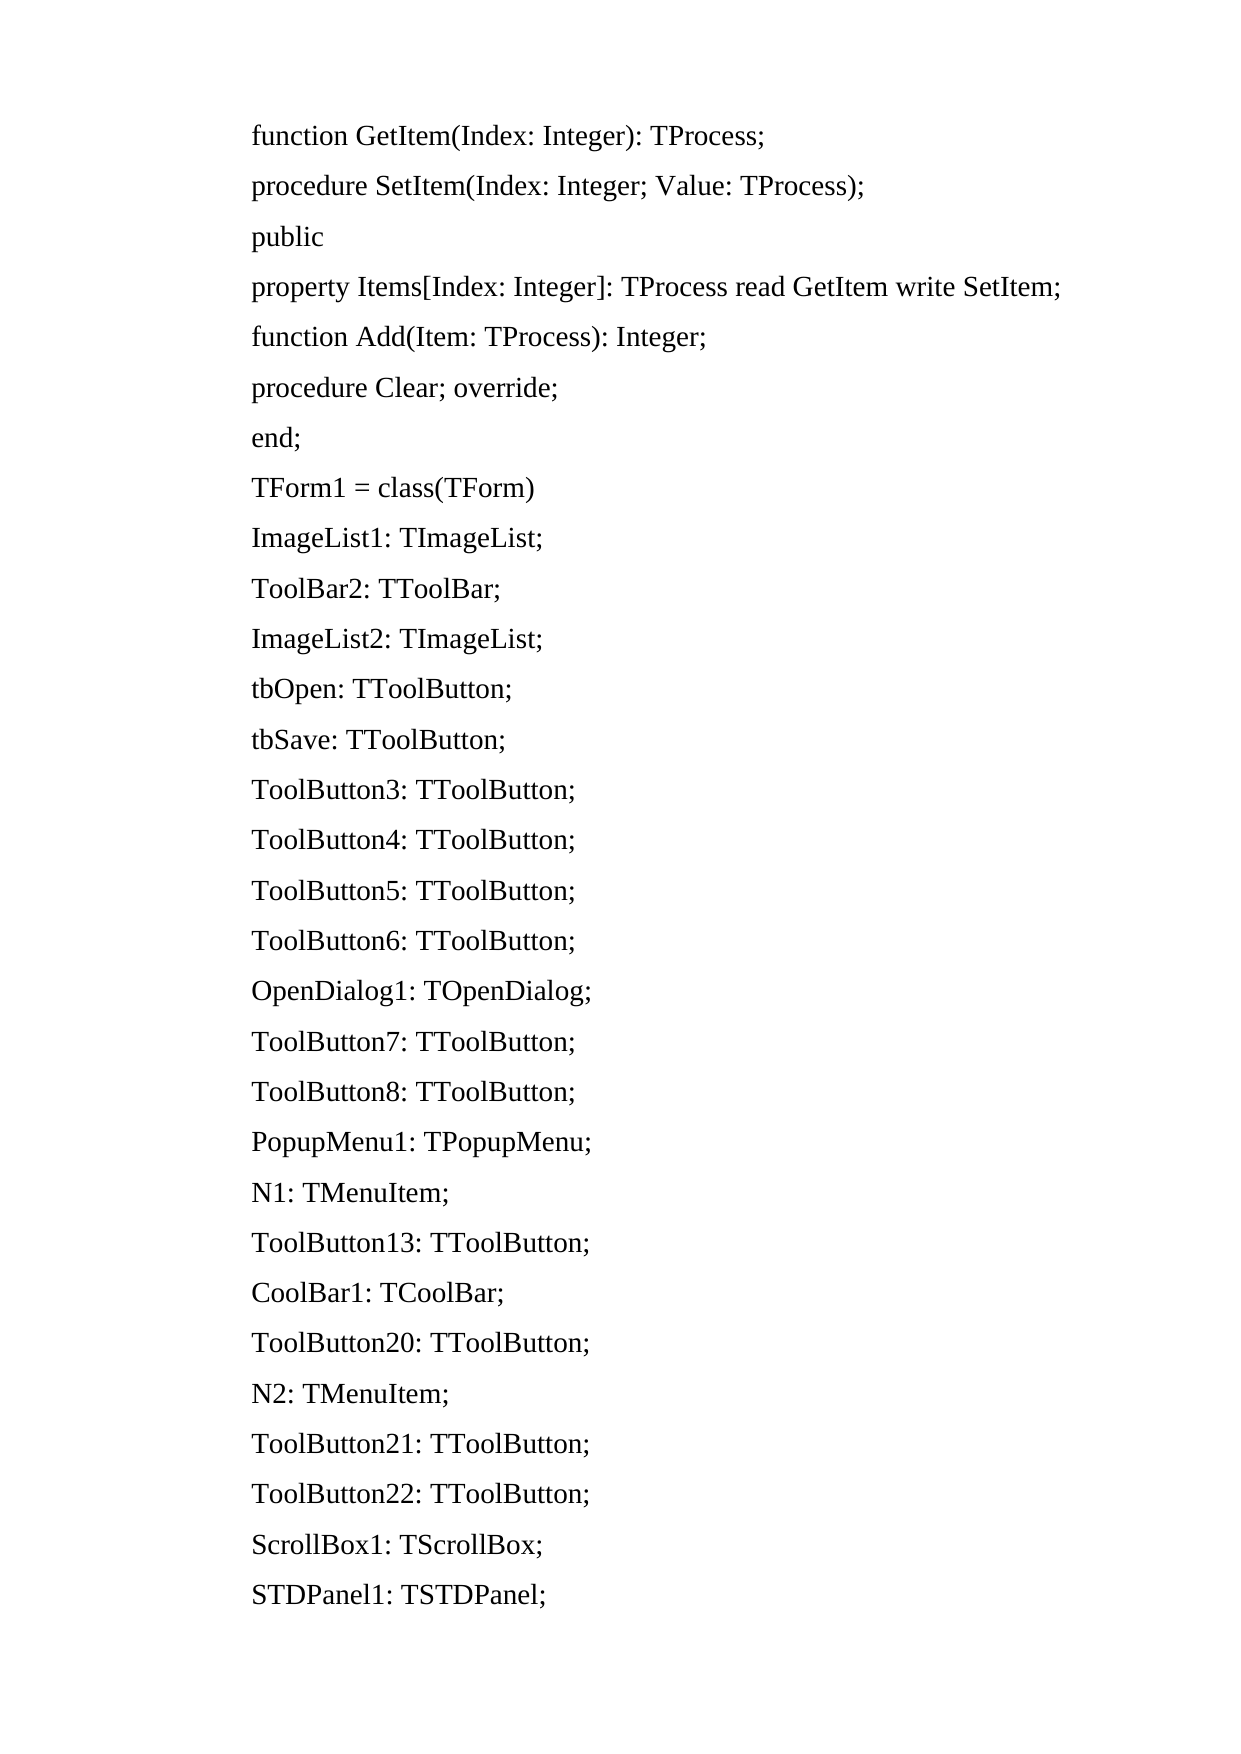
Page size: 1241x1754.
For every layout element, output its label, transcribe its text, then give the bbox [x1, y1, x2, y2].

text ToolBar2: TToolBar; [177, 571, 1152, 604]
text ToolButton4: TToolButton; [177, 822, 1152, 856]
text property Items[Index: Integer]: TProcess read GetItem write SetItem; [177, 269, 1152, 303]
text ScrollBox1: TScrollBox; [177, 1527, 1152, 1560]
text ToolButton6: TToolButton; [177, 923, 1152, 957]
text procedure SetItem(Index: Integer; Value: TProcess); [177, 168, 1152, 202]
text ToolButton5: TToolButton; [177, 873, 1152, 906]
text tbOpen: TToolButton; [177, 672, 1152, 705]
text N2: TMenuItem; [177, 1376, 1152, 1409]
text ToolButton22: TToolButton; [177, 1477, 1152, 1510]
text function Add(Item: TProcess): Integer; [177, 319, 1152, 353]
text tbSave: TToolButton; [177, 722, 1152, 755]
text CoolBar1: TCoolBar; [177, 1275, 1152, 1309]
text procedure Clear; override; [177, 370, 1152, 403]
text ToolButton13: TToolButton; [177, 1225, 1152, 1258]
text ImageList2: TImageList; [177, 621, 1152, 655]
text STDPanel1: TSTDPanel; [177, 1577, 1152, 1611]
text ToolButton8: TToolButton; [177, 1074, 1152, 1108]
text end; [177, 420, 1152, 453]
text ToolButton20: TToolButton; [177, 1326, 1152, 1359]
text OpenDialog1: TOpenDialog; [177, 973, 1152, 1007]
text TForm1 = class(TForm) [177, 470, 1152, 504]
text function GetItem(Index: Integer): TProcess; [177, 118, 1152, 152]
text public [177, 219, 1152, 252]
text PopupMenu1: TPopupMenu; [177, 1124, 1152, 1158]
text ImageList1: TImageList; [177, 521, 1152, 554]
text ToolButton7: TToolButton; [177, 1024, 1152, 1057]
text ToolButton21: TToolButton; [177, 1426, 1152, 1460]
text N1: TMenuItem; [177, 1175, 1152, 1208]
text ToolButton3: TToolButton; [177, 772, 1152, 806]
